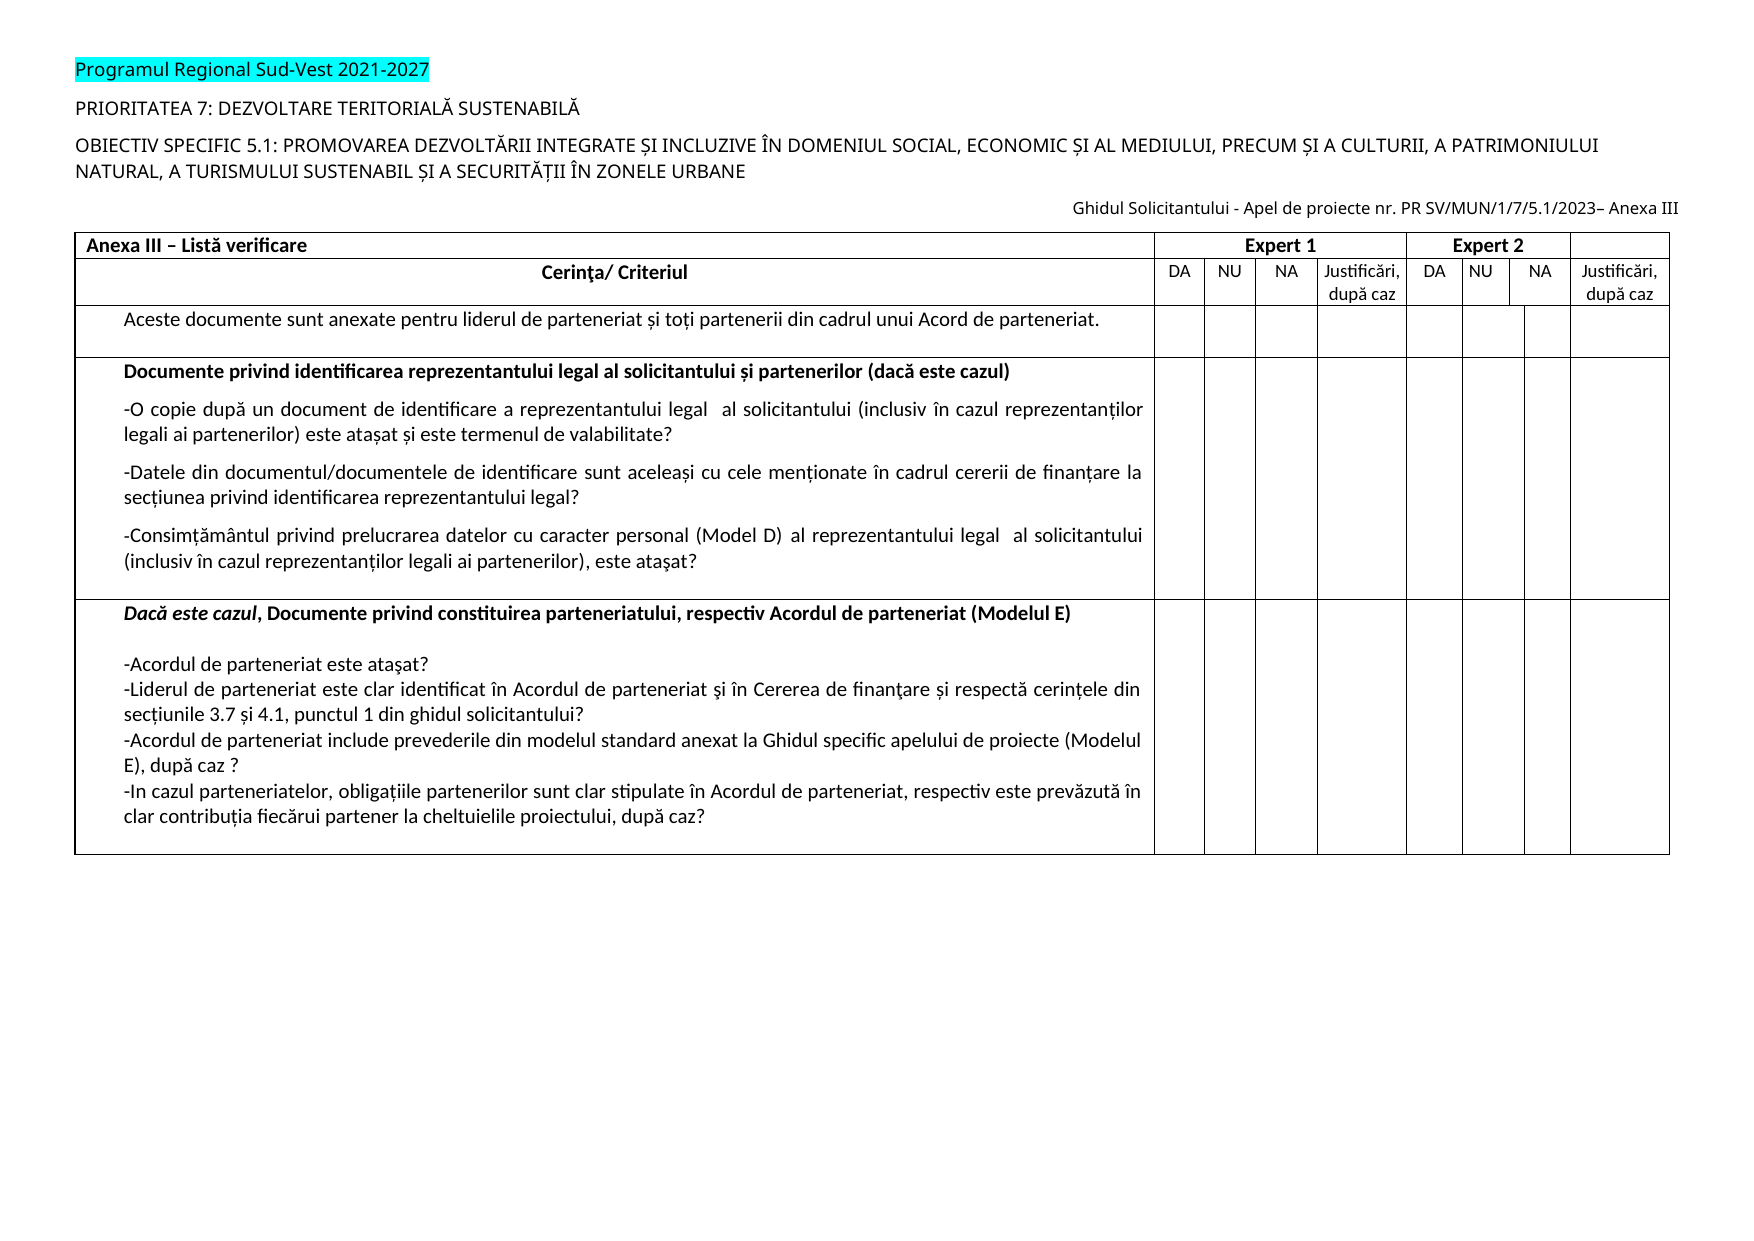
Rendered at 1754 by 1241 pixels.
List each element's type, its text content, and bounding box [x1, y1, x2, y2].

table_cell [1571, 358, 1669, 599]
table_cell Justificări, după caz [1571, 259, 1669, 305]
table_cell Justificări, după caz [1318, 259, 1406, 305]
table_cell [1205, 358, 1255, 599]
table_cell NU [1463, 259, 1509, 305]
table_cell [1318, 358, 1406, 599]
table_cell [1318, 600, 1406, 854]
table_cell [1525, 600, 1570, 854]
table_cell [1256, 358, 1317, 599]
table_cell NA [1256, 259, 1317, 305]
table_cell [1463, 600, 1524, 854]
table_cell [1463, 358, 1524, 599]
table_cell [1155, 358, 1204, 599]
table_cell [1205, 306, 1255, 357]
table_cell DA [1407, 259, 1462, 305]
table_cell [1407, 358, 1462, 599]
table_header Anexa III – Listă verificare [76, 233, 1154, 258]
table_header Expert 2 [1407, 233, 1570, 258]
table_cell [1525, 306, 1570, 357]
table_cell [1407, 600, 1462, 854]
table_cell [1256, 306, 1317, 357]
table_cell Dacă este cazul, Documente privind constituirea parteneriatului, respectiv Acordul de parteneriat (Modelul E) -Acordul de parteneriat este ataşat? -Liderul de parteneriat este clar identificat în Acordul de parteneriat şi în Cererea de finanţare și respectă cerințele din secțiunile 3.7 și 4.1, punctul 1 din ghidul solicitantului? -Acordul de parteneriat include prevederile din modelul standard anexat la Ghidul specific apelului de proiecte (Modelul E), după caz ? -In cazul parteneriatelor, obligațiile partenerilor sunt clar stipulate în Acordul de parteneriat, respectiv este prevăzută în clar contribuția fiecărui partener la cheltuielile proiectului, după caz? [76, 600, 1154, 854]
table_cell [1407, 306, 1462, 357]
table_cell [76, 306, 1154, 357]
table_cell [1205, 600, 1255, 854]
table_cell [1525, 358, 1570, 599]
table_cell [1155, 306, 1204, 357]
table_cell [1318, 306, 1406, 357]
table_cell NA [1510, 259, 1570, 305]
table_cell Documente privind identificarea reprezentantului legal al solicitantului și partenerilor (dacă este cazul) -O copie după un document de identificare a reprezentantului legal al solicitantului (inclusiv în cazul reprezentanţilor legali ai partenerilor) este atașat și este termenul de valabilitate? -Datele din documentul/documentele de identificare sunt aceleași cu cele menționate în cadrul cererii de finanțare la secțiunea privind identificarea reprezentantului legal? -Consimțământul privind prelucrarea datelor cu caracter personal (Model D) al reprezentantului legal al solicitantului (inclusiv în cazul reprezentanţilor legali ai partenerilor), este ataşat? [76, 358, 1154, 599]
table_cell [1571, 306, 1669, 357]
table_cell [1256, 600, 1317, 854]
table_cell [1463, 306, 1524, 357]
table_cell NU [1205, 259, 1255, 305]
table_cell [1571, 600, 1669, 854]
table_header Expert 1 [1155, 233, 1406, 258]
table_cell DA [1155, 259, 1204, 305]
table_header [1571, 233, 1669, 258]
table_cell Cerinţa/ Criteriul [76, 259, 1154, 305]
table_cell [1155, 600, 1204, 854]
